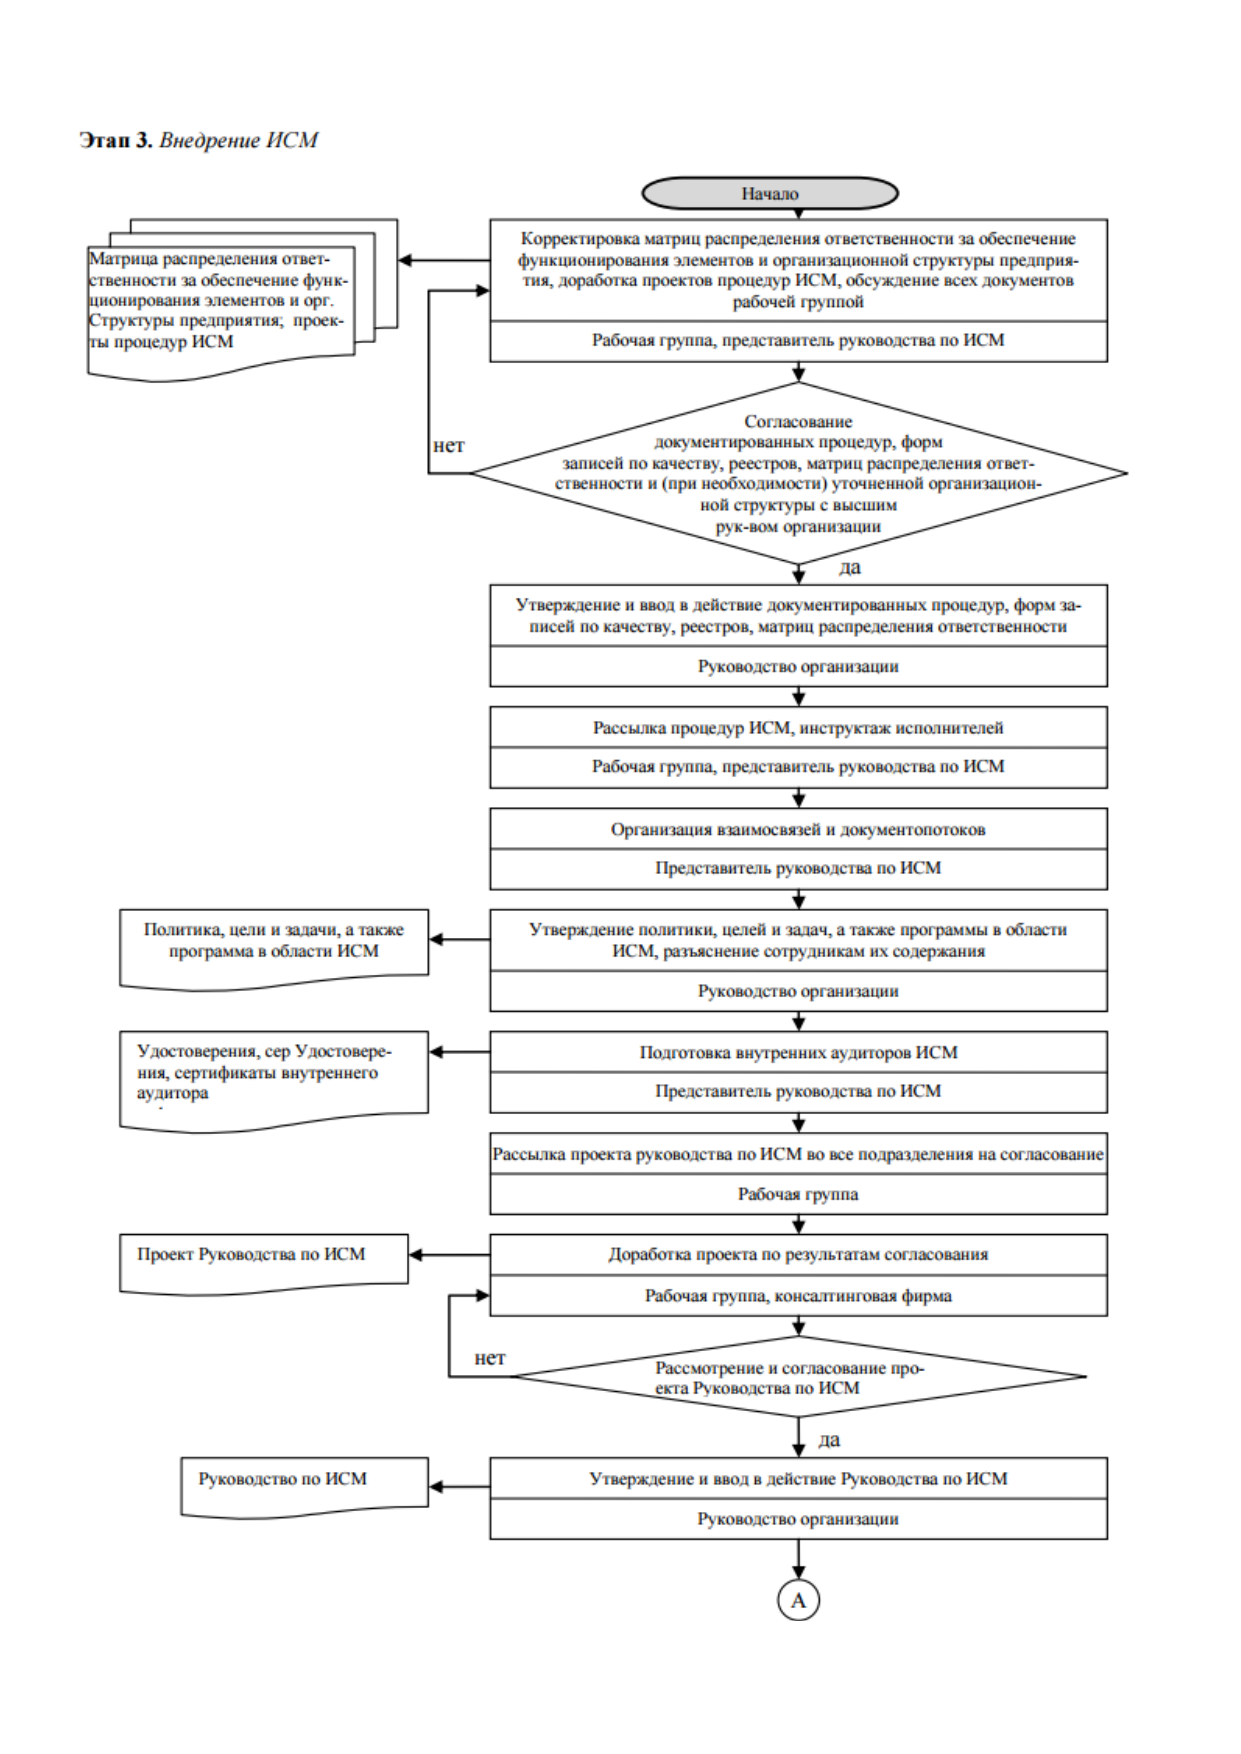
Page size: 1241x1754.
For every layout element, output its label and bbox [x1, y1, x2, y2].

picture [73, 118, 1134, 1621]
